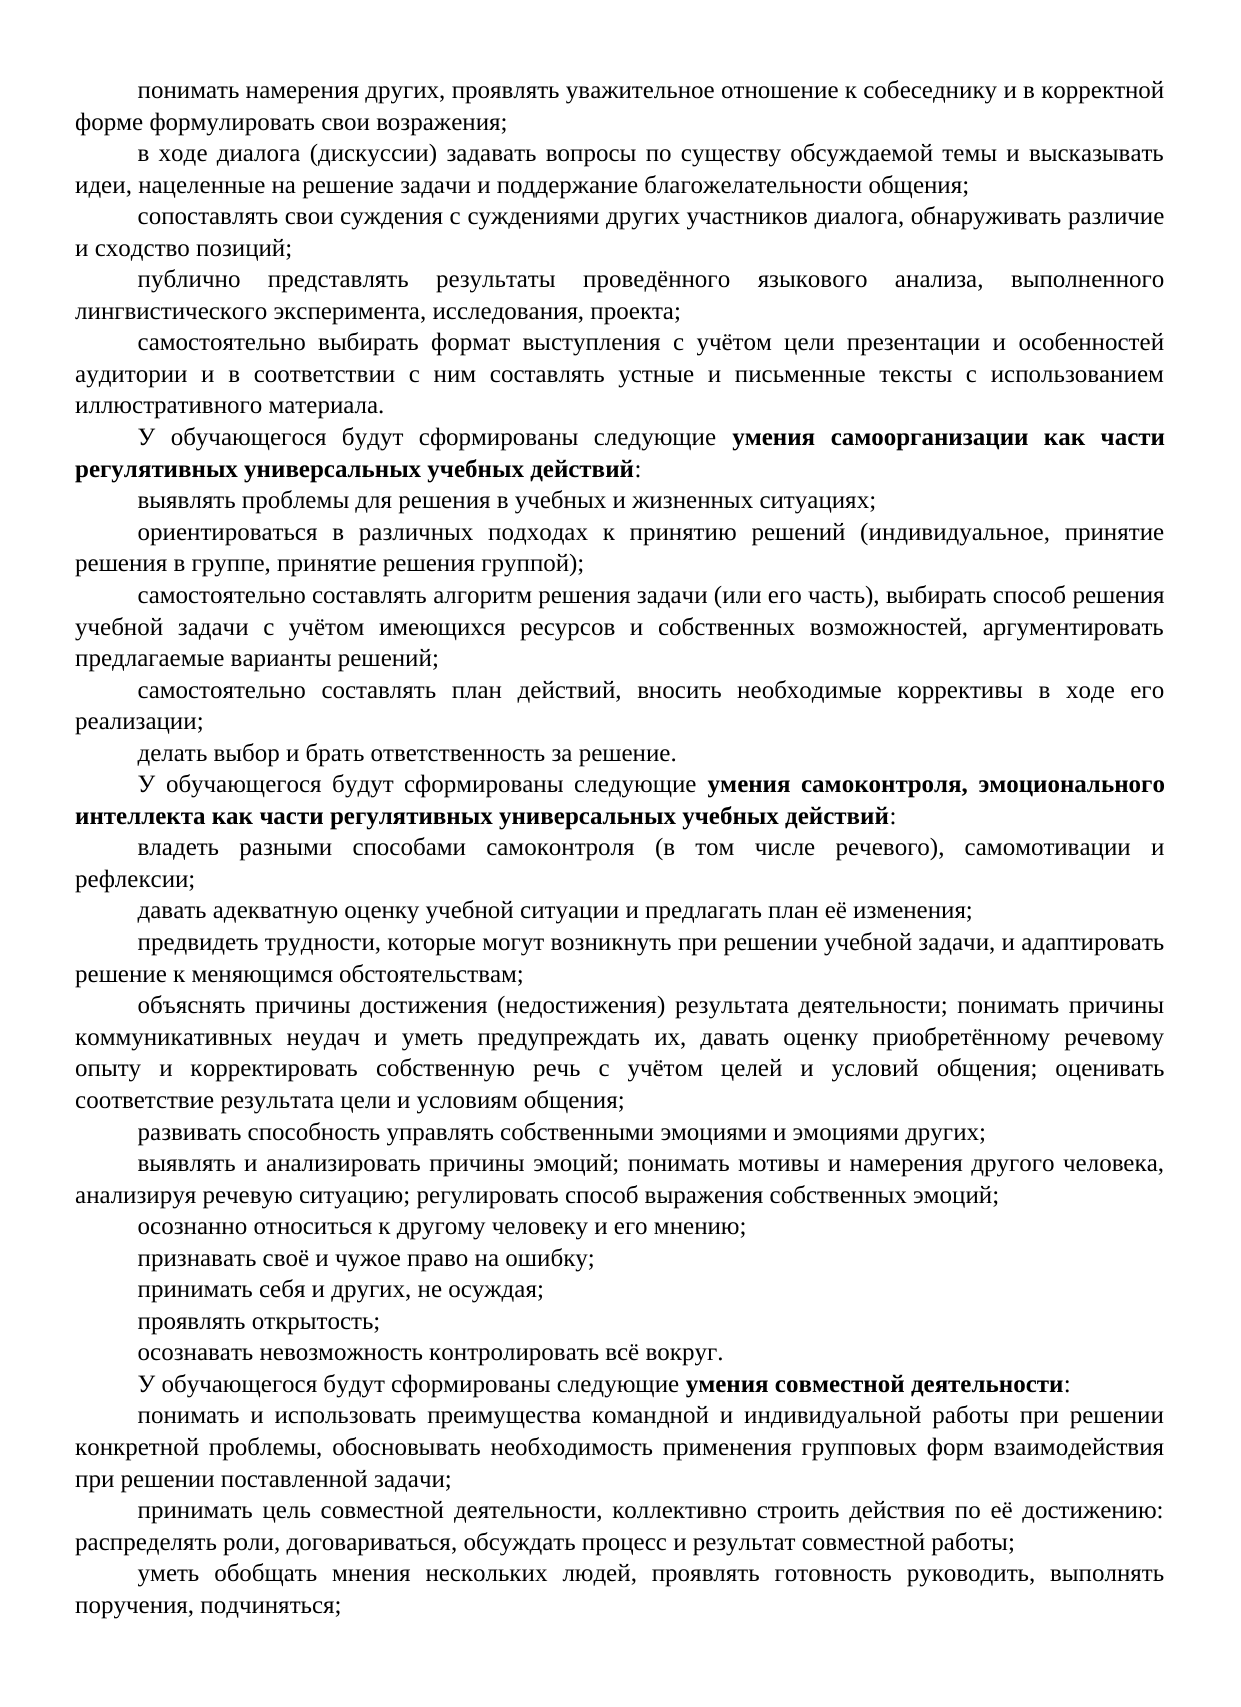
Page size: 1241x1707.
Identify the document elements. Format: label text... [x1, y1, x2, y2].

text У обучающегося будут сформированы следующие умения самоконтроля, эмоционального интеллекта как части регулятивных универсальных учебных действий: [75, 769, 1165, 830]
text выявлять и анализировать причины эмоций; понимать мотивы и намерения другого человека, анализируя речевую ситуацию; регулировать способ выражения собственных эмоций; [75, 1148, 1165, 1208]
text в ходе диалога (дискуссии) задавать вопросы по существу обсуждаемой темы и высказывать идеи, нацеленные на решение задачи и поддержание благожелательности общения; [75, 138, 1165, 198]
text публично представлять результаты проведённого языкового анализа, выполненного лингвистического эксперимента, исследования, проекта; [75, 264, 1165, 325]
text самостоятельно составлять алгоритм решения задачи (или его часть), выбирать способ решения учебной задачи с учётом имеющихся ресурсов и собственных возможностей, аргументировать предлагаемые варианты решений; [75, 580, 1165, 672]
text ориентироваться в различных подходах к принятию решений (индивидуальное, принятие решения в группе, принятие решения группой); [75, 517, 1165, 577]
text давать адекватную оценку учебной ситуации и предлагать план её изменения; [75, 896, 1165, 924]
text понимать намерения других, проявлять уважительное отношение к собеседнику и в корректной форме формулировать свои возражения; [75, 75, 1165, 135]
text делать выбор и брать ответственность за решение. [75, 738, 1165, 767]
text самостоятельно выбирать формат выступления с учётом цели презентации и особенностей аудитории и в соответствии с ним составлять устные и письменные тексты с использованием иллюстративного материала. [75, 327, 1165, 419]
text объяснять причины достижения (недостижения) результата деятельности; понимать причины коммуникативных неудач и уметь предупреждать их, давать оценку приобретённому речевому опыту и корректировать собственную речь с учётом целей и условий общения; оценивать соответствие результата цели и условиям общения; [75, 990, 1165, 1114]
text самостоятельно составлять план действий, вносить необходимые коррективы в ходе его реализации; [75, 675, 1165, 735]
text владеть разными способами самоконтроля (в том числе речевого), самомотивации и рефлексии; [75, 832, 1165, 893]
text сопоставлять свои суждения с суждениями других участников диалога, обнаруживать различие и сходство позиций; [75, 201, 1165, 262]
text осознанно относиться к другому человеку и его мнению; [75, 1211, 1165, 1240]
text У обучающегося будут сформированы следующие умения совместной деятельности: [75, 1369, 1165, 1398]
text У обучающегося будут сформированы следующие умения самоорганизации как части регулятивных универсальных учебных действий: [75, 422, 1165, 482]
text принимать себя и других, не осуждая; [75, 1274, 1165, 1303]
text признавать своё и чужое право на ошибку; [75, 1243, 1165, 1272]
text выявлять проблемы для решения в учебных и жизненных ситуациях; [75, 485, 1165, 514]
text принимать цель совместной деятельности, коллективно строить действия по её достижению: распределять роли, договариваться, обсуждать процесс и результат совместной работы; [75, 1495, 1165, 1556]
text осознавать невозможность контролировать всё вокруг. [75, 1337, 1165, 1366]
text предвидеть трудности, которые могут возникнуть при решении учебной задачи, и адаптировать решение к меняющимся обстоятельствам; [75, 927, 1165, 987]
text уметь обобщать мнения нескольких людей, проявлять готовность руководить, выполнять поручения, подчиняться; [75, 1558, 1165, 1619]
text развивать способность управлять собственными эмоциями и эмоциями других; [75, 1117, 1165, 1145]
text проявлять открытость; [75, 1306, 1165, 1335]
text понимать и использовать преимущества командной и индивидуальной работы при решении конкретной проблемы, обосновывать необходимость применения групповых форм взаимодействия при решении поставленной задачи; [75, 1401, 1165, 1492]
